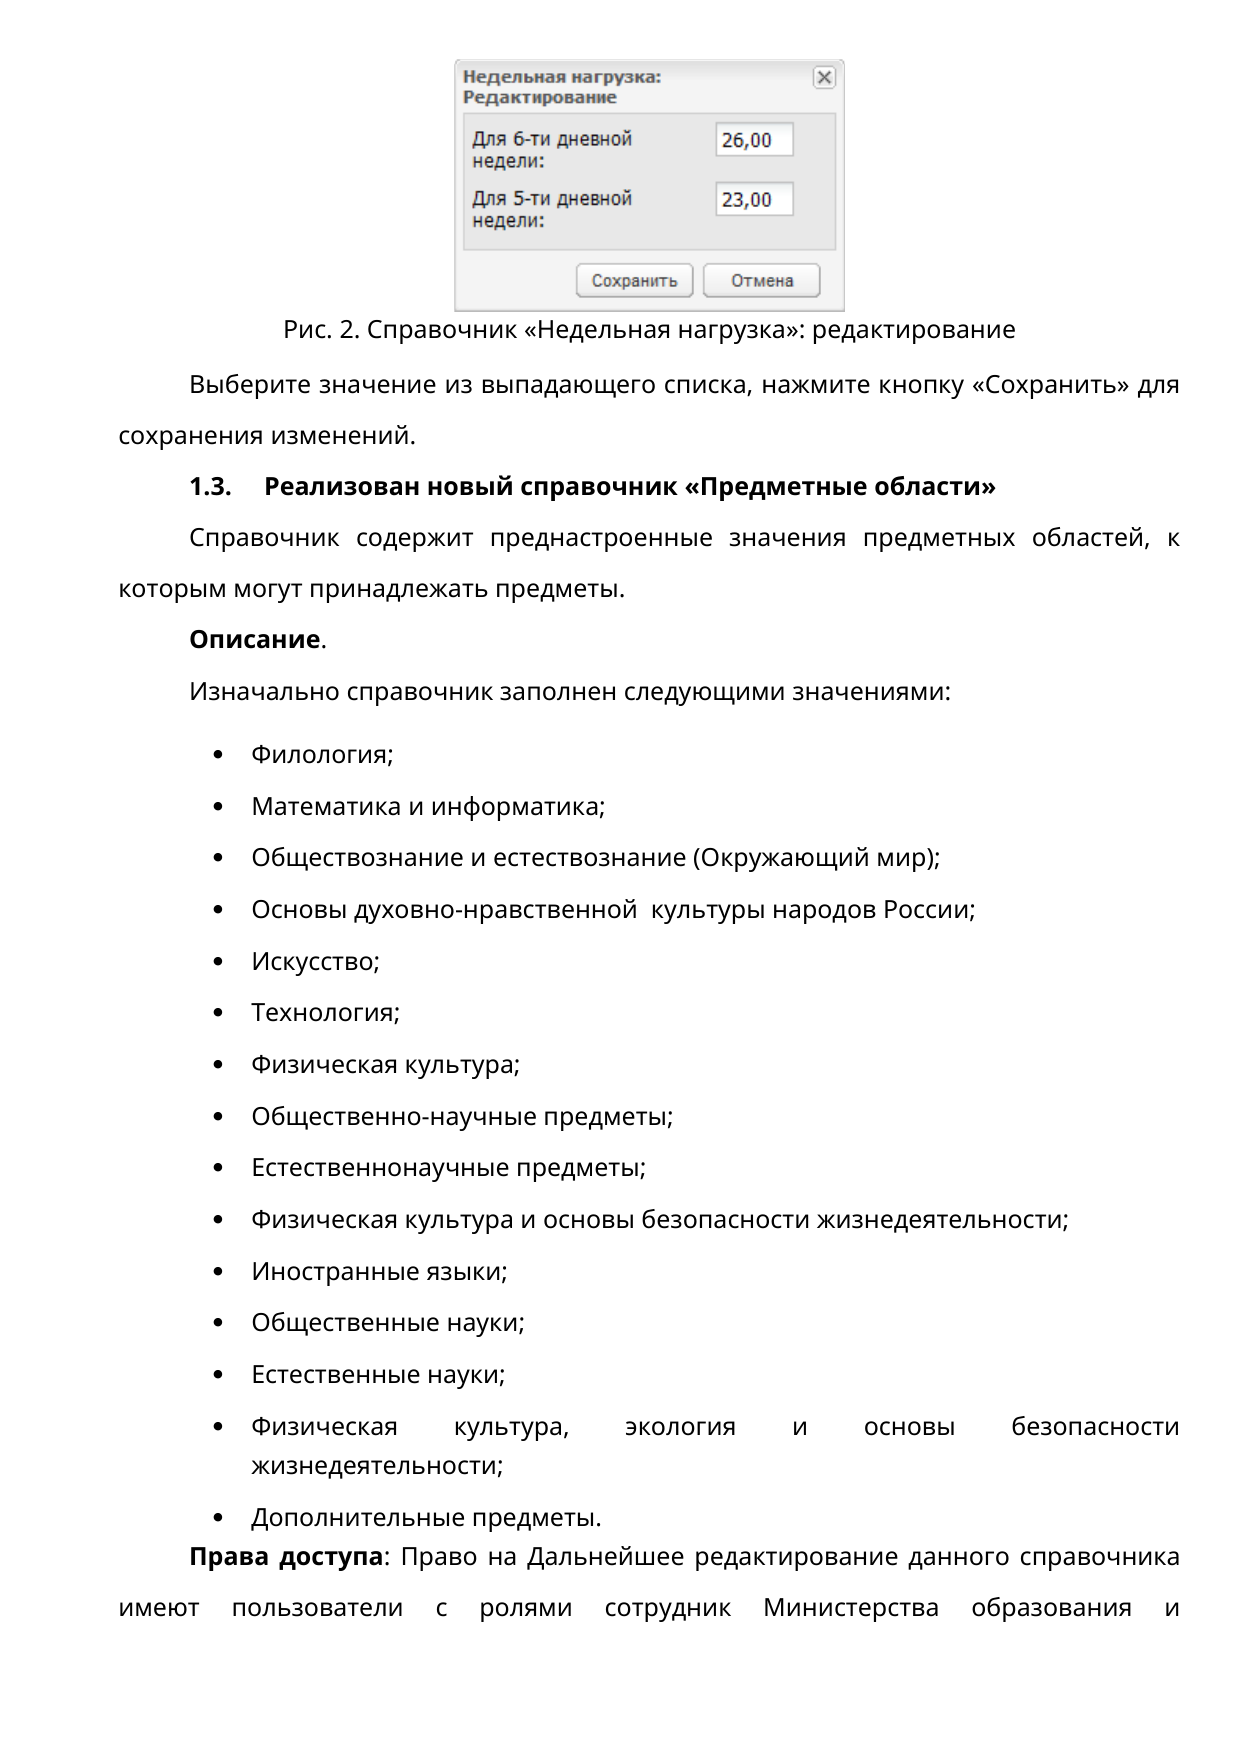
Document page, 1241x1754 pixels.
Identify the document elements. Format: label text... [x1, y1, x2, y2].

list Искусство; [213, 943, 1181, 977]
list Дополнительные предметы. [213, 1499, 1181, 1533]
text Справочник содержит преднастроенные значения предметных областей, к которым могут принадлежать предметы. [118, 520, 1181, 605]
list Филология; [213, 737, 1181, 771]
list Физическая культура, экология и основы безопасности жизнедеятельности; [213, 1408, 1181, 1482]
list Математика и информатика; [213, 788, 1181, 822]
picture [454, 59, 845, 312]
list Основы духовно-нравственной культуры народов России; [213, 892, 1181, 926]
list Физическая культура и основы безопасности жизнедеятельности; [213, 1202, 1181, 1236]
text Описание. [118, 622, 1181, 656]
list Технология; [213, 995, 1181, 1029]
list Общественно-научные предметы; [213, 1098, 1181, 1132]
list Естественнонаучные предметы; [213, 1150, 1181, 1184]
list Общественные науки; [213, 1305, 1181, 1339]
list Естественные науки; [213, 1357, 1181, 1391]
text Изначально справочник заполнен следующими значениями: [118, 673, 1181, 707]
list Обществознание и естествознание (Окружающий мир); [213, 840, 1181, 874]
text Реализован новый справочник «Предметные области» [189, 469, 1181, 503]
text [118, 1538, 1181, 1623]
list Физическая культура; [213, 1047, 1181, 1081]
text Выберите значение из выпадающего списка, нажмите кнопку «Сохранить» для сохранения изменений. [118, 367, 1181, 452]
list Иностранные языки; [213, 1253, 1181, 1287]
